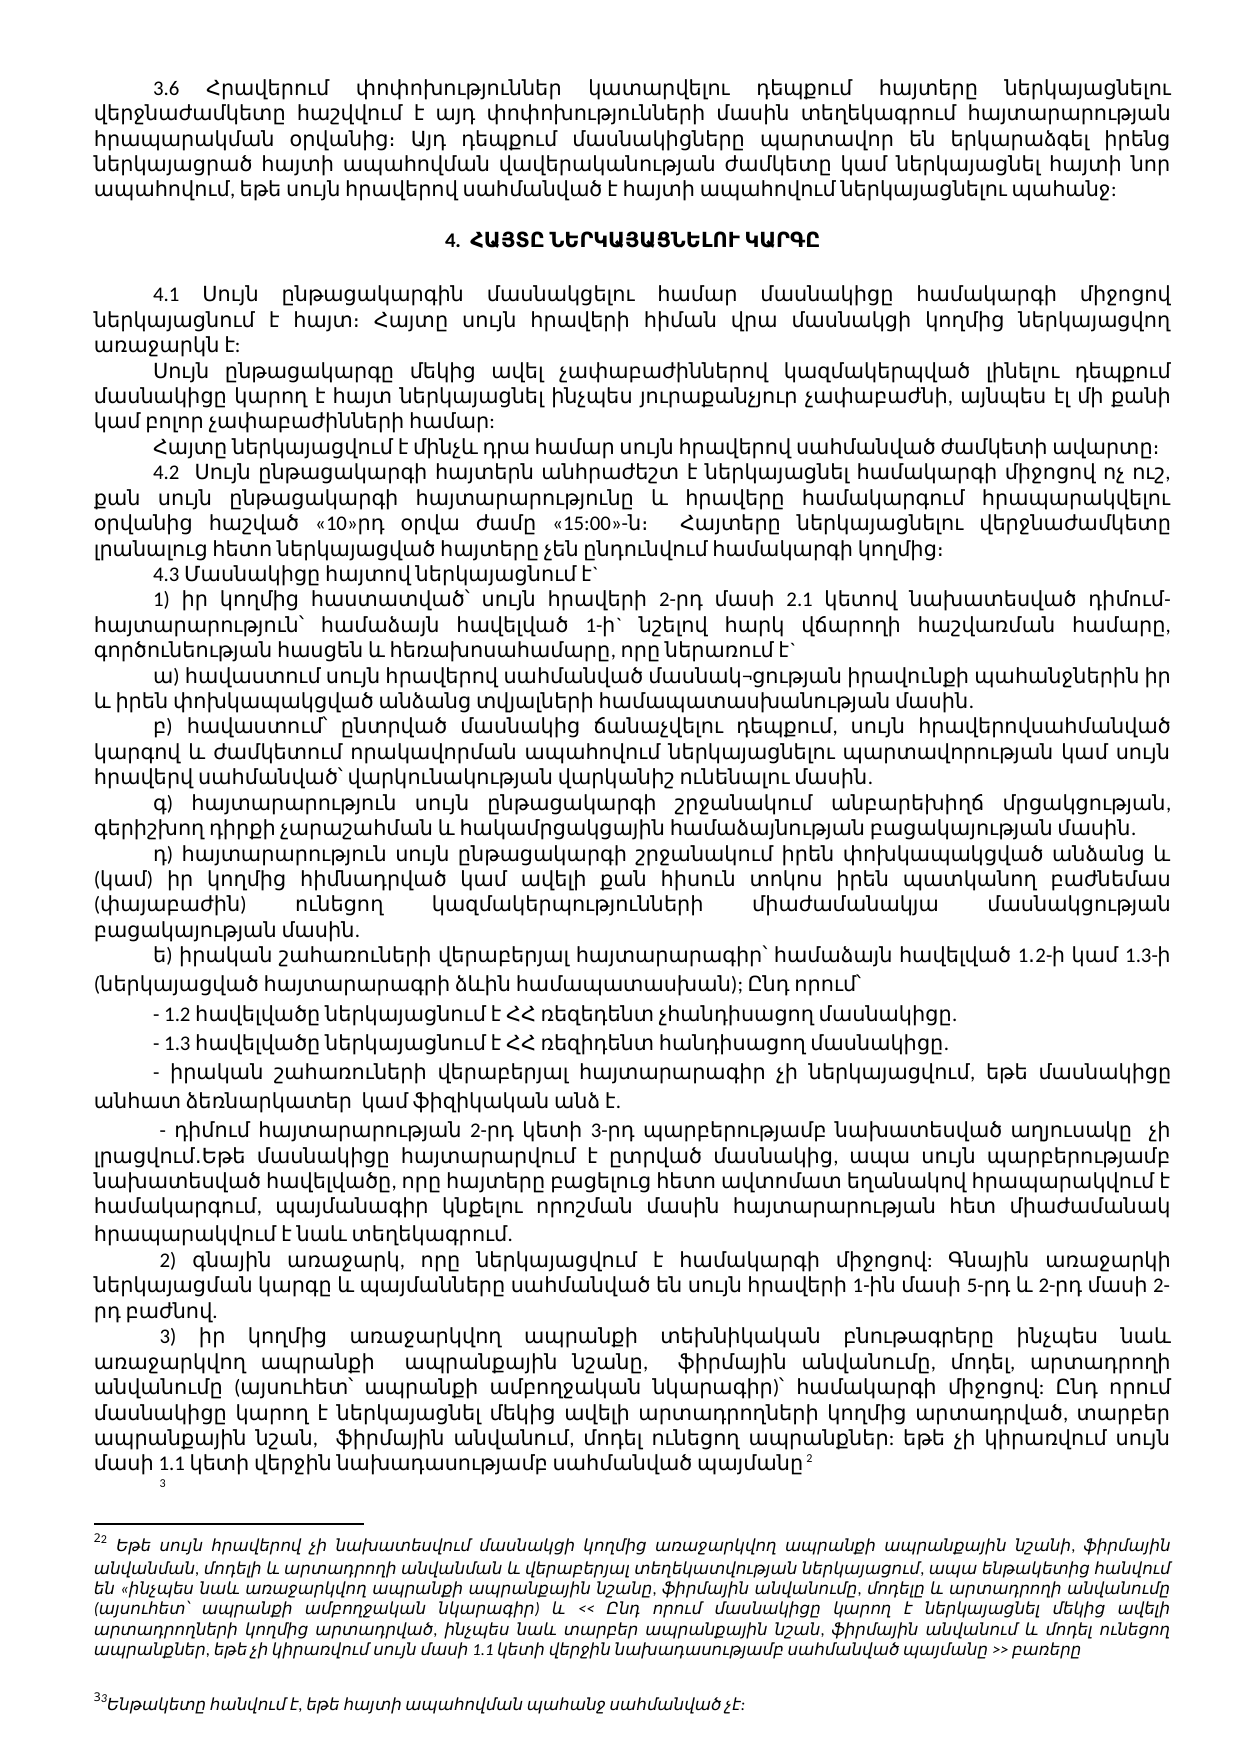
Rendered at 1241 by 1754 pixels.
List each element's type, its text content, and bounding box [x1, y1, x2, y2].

text - դիմում հայտարարության 2-րդ կետի 3-րդ պարբերությամբ նախատեսված աղյուսակը չի լրացվում․Եթե մասնակիցը հայտարարվում է ըտրված մասնակից, ապա սույն պարբերությամբ նախատեսված հավելվածը, որը հայտերը բացելուց հետո ավտոմատ եղանակով հրապարակվում է համակարգում, պայմանագիր կնքելու որոշման մասին հայտարարության հետ միաժամանակ հրապարակվում է նաև տեղեկագրում. [94, 1117, 1171, 1247]
text 4.1 Սույն ընթացակարգին մասնակցելու համար մասնակիցը համակարգի միջոցով ներկայացնում է հայտ։ Հայտը սույն հրավերի հիման վրա մասնակցի կողմից ներկայացվող առաջարկն է: [94, 282, 1171, 358]
text 4.3 Մասնակիցը հայտով ներկայացնում է` [94, 561, 1171, 587]
text բ) հավաստում՝ ընտրված մասնակից ճանաչվելու դեպքում, սույն հրավերովսահմանված կարգով և ժամկետում որակավորման ապահովում ներկայացնելու պարտավորության կամ սույն հրավերվ սահմանված՝ վարկունակության վարկանիշ ունենալու մասին. [94, 714, 1171, 790]
text - 1.2 հավելվածը ներկայացնում է ՀՀ ռեզեդենտ չհանդիսացող մասնակիցը. [94, 1001, 1171, 1026]
text Սույն ընթացակարգը մեկից ավել չափաբաժիններով կազմակերպված լինելու դեպքում մասնակիցը կարող է հայտ ներկայացնել ինչպես յուրաքանչյուր չափաբաժնի, այնպես էլ մի քանի կամ բոլոր չափաբաժինների համար: [94, 358, 1171, 434]
text դ) հայտարարություն սույն ընթացակարգի շրջանակում իրեն փոխկապակցված անձանց և (կամ) իր կողմից հիմնադրված կամ ավելի քան հիսուն տոկոս իրեն պատկանող բաժնեմաս (փայաբաժին) ունեցող կազմակերպությունների միաժամանակյա մասնակցության բացակայության մասին. [94, 841, 1171, 942]
text - իրական շահառուների վերաբերյալ հայտարարագիր չի ներկայացվում, եթե մասնակիցը անհատ ձեռնարկատեր կամ ֆիզիկական անձ է. [94, 1059, 1171, 1114]
text ա) հավաստում սույն հրավերով սահմանված մասնակ¬ցության իրավունքի պահանջներին իր և իրեն փոխկապակցված անձանց տվյալների համապատասխանության մասին. [94, 663, 1171, 714]
text 2) գնային առաջարկ, որը ներկայացվում է համակարգի միջոցով: Գնային առաջարկի ներկայացման կարգը և պայմանները սահմանված են սույն հրավերի 1-ին մասի 5-րդ և 2-րդ մասի 2-րդ բաժնով. [94, 1247, 1171, 1323]
text - 1.3 հավելվածը ներկայացնում է ՀՀ ռեզիդենտ հանդիսացող մասնակիցը. [94, 1030, 1171, 1055]
text գ) հայտարարություն սույն ընթացակարգի շրջանակում անբարեխիղճ մրցակցության, գերիշխող դիրքի չարաշահման և հակամրցակցային համաձայնության բացակայության մասին. [94, 790, 1171, 841]
text 3.6 Հրավերում փոփոխություններ կատարվելու դեպքում հայտերը ներկայացնելու վերջնաժամկետը հաշվվում է այդ փոփոխությունների մասին տեղեկագրում հայտարարության հրապարակման օրվանից։ Այդ դեպքում մասնակիցները պարտավոր են երկարաձգել իրենց ներկայացրած հայտի ապահովման վավերականության ժամկետը կամ ներկայացնել հայտի նոր ապահովում, եթե սույն հրավերով սահմանված է հայտի ապահովում ներկայացնելու պահանջ: [94, 75, 1171, 202]
text ե) իրական շահառուների վերաբերյալ հայտարարագիր՝ համաձայն հավելված 1․2-ի կամ 1.3-ի (ներկայացված հայտարարագրի ձևին համապատասխան); Ընդ որում՝ [94, 942, 1171, 997]
text 3 [94, 1476, 1171, 1501]
text 4. ՀԱՅՏԸ ՆԵՐԿԱՅԱՑՆԵԼՈՒ ԿԱՐԳԸ [94, 227, 1171, 253]
text 1) իր կողմից հաստատված՝ սույն հրավերի 2-րդ մասի 2.1 կետով նախատեսված դիմում-հայտարարություն՝ համաձայն հավելված 1-ի` նշելով հարկ վճարողի հաշվառման համարը, գործունեության հասցեն և հեռախոսահամարը, որը ներառում է` [94, 587, 1171, 663]
text Հայտը ներկայացվում է մինչև դրա համար սույն հրավերով սահմանված ժամկետի ավարտը։ [94, 434, 1171, 459]
text 4.2 Սույն ընթացակարգի հայտերն անհրաժեշտ է ներկայացնել համակարգի միջոցով ոչ ուշ, քան սույն ընթացակարգի հայտարարությունը և հրավերը համակարգում հրապարակվելու օրվանից հաշված «10»րդ օրվա ժամը «15:00»-ն։ Հայտերը ներկայացնելու վերջնաժամկետը լրանալուց հետո ներկայացված հայտերը չեն ընդունվում համակարգի կողմից։ [94, 459, 1171, 561]
text 3) իր կողմից առաջարկվող ապրանքի տեխնիկական բնութագրերը ինչպես նաև առաջարկվող ապրանքի ապրանքային նշանը, ֆիրմային անվանումը, մոդել, արտադրողի անվանումը (այսուհետ՝ ապրանքի ամբողջական նկարագիր)՝ համակարգի միջոցով: Ընդ որում մասնակիցը կարող է ներկայացնել մեկից ավելի արտադրողների կողմից արտադրված, տարբեր ապրանքային նշան, ֆիրմային անվանում, մոդել ունեցող ապրանքներ: եթե չի կիրառվում սույն մասի 1.1 կետի վերջին նախադասությամբ սահմանված պայմանը 2 [94, 1323, 1171, 1476]
